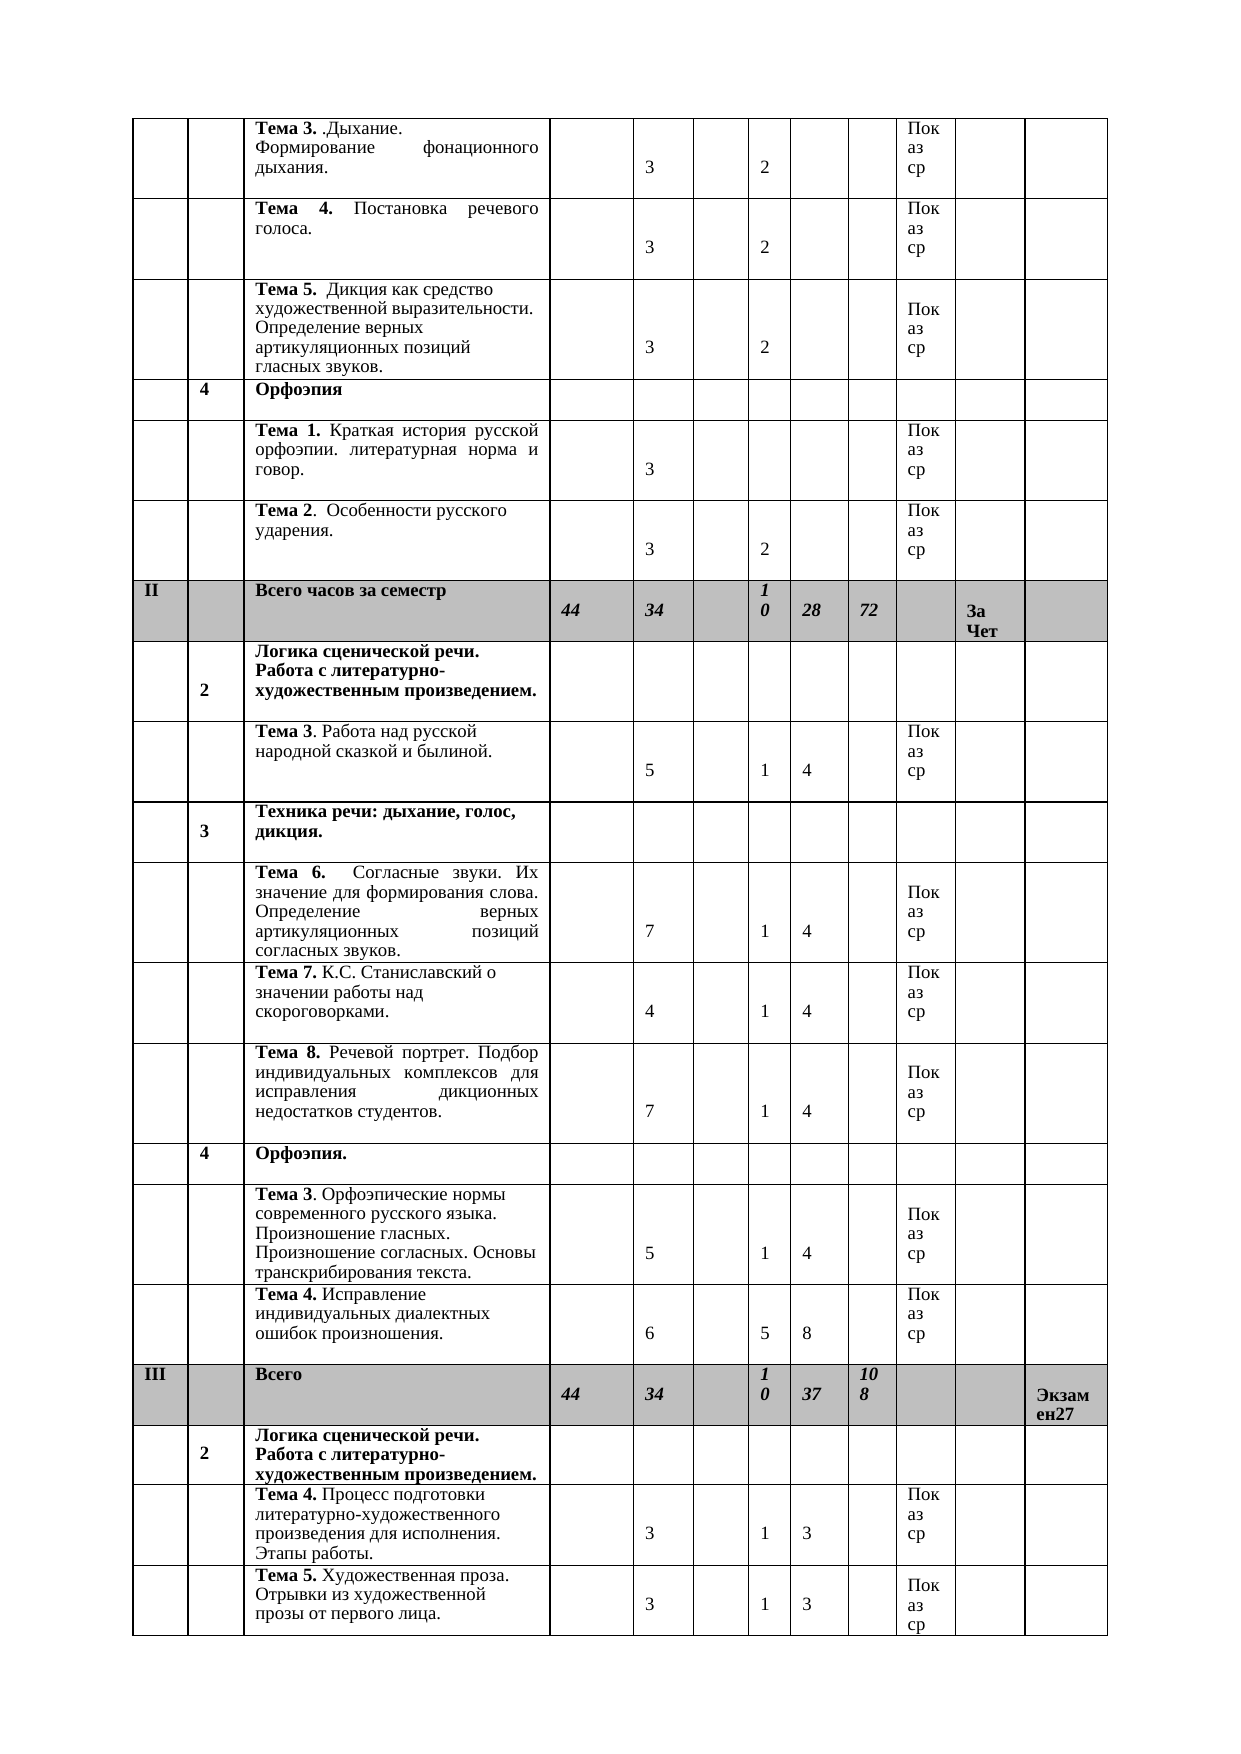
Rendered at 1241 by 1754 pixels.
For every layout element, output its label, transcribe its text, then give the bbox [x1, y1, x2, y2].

table_cell [189, 119, 243, 198]
table_cell Показ ср [897, 199, 955, 278]
table_cell [134, 119, 187, 198]
table_cell [634, 642, 693, 721]
table_cell Тема 3. Работа над русской народной сказкой и былиной. [245, 722, 549, 801]
table_cell Показ ср [897, 863, 955, 962]
table_cell 1 [749, 722, 790, 801]
table_cell Показ ср [897, 421, 955, 500]
table_cell III [134, 1365, 187, 1425]
table_cell [956, 501, 1024, 580]
table_cell 7 [634, 863, 693, 962]
table_cell [694, 722, 748, 801]
table_cell [749, 1144, 790, 1184]
table_cell [694, 1044, 748, 1143]
table_cell [189, 501, 243, 580]
table_cell [791, 803, 848, 862]
table_cell 3 [634, 501, 693, 580]
table_cell 3 [791, 1485, 848, 1564]
table_cell Тема 4. Процесс подготовки литературно-художественного произведения для исполнения. Этапы работы. [245, 1485, 549, 1564]
table_cell [551, 803, 633, 862]
table_cell Тема 8. Речевой портрет. Подбор индивидуальных комплексов для исправления дикционных недостатков студентов. [245, 1044, 549, 1143]
table_cell [791, 421, 848, 500]
table_cell [694, 642, 748, 721]
table_cell 1 [749, 1185, 790, 1284]
table_cell 1 [749, 1044, 790, 1143]
table_cell [551, 642, 633, 721]
table_cell Показ ср [897, 1566, 955, 1635]
table_cell [189, 421, 243, 500]
table_cell [134, 1426, 187, 1484]
table_cell [551, 380, 633, 420]
table_cell Показ ср [897, 1485, 955, 1564]
table_cell [134, 963, 187, 1042]
table_cell Показ ср [897, 1285, 955, 1364]
table_cell 4 [791, 722, 848, 801]
table_cell [791, 280, 848, 379]
table_cell II [134, 581, 187, 641]
table_cell Логика сценической речи. Работа с литературно-художественным произведением. [245, 642, 549, 721]
table_cell [694, 803, 748, 862]
table_cell [189, 1044, 243, 1143]
table_cell [134, 421, 187, 500]
table_cell [849, 119, 896, 198]
table_cell [189, 1566, 243, 1635]
table_cell 28 [791, 581, 848, 641]
table_cell 44 [551, 1365, 633, 1425]
table_cell [694, 1365, 748, 1425]
table_cell [849, 1485, 896, 1564]
table_cell Тема 7. К.С. Станиславский о значении работы над скороговорками. [245, 963, 549, 1042]
table_cell Тема 4. Исправление индивидуальных диалектных ошибок произношения. [245, 1285, 549, 1364]
table_cell [1026, 1426, 1107, 1484]
table_cell [849, 1426, 896, 1484]
table_cell [1026, 1485, 1107, 1564]
table_cell [551, 1285, 633, 1364]
table_cell Показ ср [897, 280, 955, 379]
table_cell [134, 1566, 187, 1635]
table_cell 5 [634, 1185, 693, 1284]
table_cell 1 [749, 1566, 790, 1635]
table_cell [791, 501, 848, 580]
table_cell [189, 199, 243, 278]
table_cell [694, 421, 748, 500]
table_cell [189, 1485, 243, 1564]
table_cell [694, 119, 748, 198]
table_cell [897, 581, 955, 641]
table_cell [134, 1285, 187, 1364]
table_cell [189, 1285, 243, 1364]
table_cell [956, 1285, 1024, 1364]
table_cell [1026, 199, 1107, 278]
table_cell [134, 722, 187, 801]
table_cell 2 [749, 501, 790, 580]
table_cell Тема 6. Согласные звуки. Их значение для формирования слова. Определение верных артикуляционных позиций согласных звуков. [245, 863, 549, 962]
table_cell 4 [791, 1044, 848, 1143]
table_cell [694, 1285, 748, 1364]
table_cell [897, 1426, 955, 1484]
table_cell 2 [749, 199, 790, 278]
table_cell [897, 380, 955, 420]
table_cell 37 [791, 1365, 848, 1425]
table_cell [791, 199, 848, 278]
table_cell Орфоэпия. [245, 1144, 549, 1184]
table_cell [956, 1566, 1024, 1635]
table_cell Тема 2. Особенности русского ударения. [245, 501, 549, 580]
table_cell [956, 1185, 1024, 1284]
table_cell Тема 3. .Дыхание. Формирование фонационного дыхания. [245, 119, 549, 198]
table_cell [791, 119, 848, 198]
table_cell [551, 199, 633, 278]
table_cell [791, 380, 848, 420]
table_cell [134, 1185, 187, 1284]
table_cell 1 [749, 963, 790, 1042]
table_cell [189, 963, 243, 1042]
table_cell [956, 1485, 1024, 1564]
table_cell [694, 1566, 748, 1635]
table_cell 2 [749, 280, 790, 379]
table_cell [134, 1485, 187, 1564]
table_cell 2 [749, 119, 790, 198]
table_cell 6 [634, 1285, 693, 1364]
table_cell [694, 1485, 748, 1564]
table_cell [134, 380, 187, 420]
table_cell [551, 501, 633, 580]
table_cell Показ ср [897, 1185, 955, 1284]
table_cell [245, 1566, 549, 1635]
table_cell [551, 280, 633, 379]
table_cell [1026, 119, 1107, 198]
table_cell [849, 642, 896, 721]
table_cell [551, 1485, 633, 1564]
table_cell [189, 1365, 243, 1425]
table_cell Тема 1. Краткая история русской орфоэпии. литературная норма и говор. [245, 421, 549, 500]
table_cell Показ ср [897, 119, 955, 198]
table_cell [694, 581, 748, 641]
table_cell [897, 642, 955, 721]
table_cell 1 [749, 1485, 790, 1564]
table_cell [956, 119, 1024, 198]
table_cell [749, 642, 790, 721]
table_cell [1026, 803, 1107, 862]
table_cell [956, 199, 1024, 278]
table_cell [791, 1144, 848, 1184]
table_cell [956, 1144, 1024, 1184]
table_cell [134, 280, 187, 379]
table_cell [189, 581, 243, 641]
table_cell [849, 1285, 896, 1364]
table_cell 3 [791, 1566, 848, 1635]
table_cell [956, 642, 1024, 721]
table_cell [694, 1144, 748, 1184]
table_cell 7 [634, 1044, 693, 1143]
table_cell [694, 863, 748, 962]
table_cell 10 [749, 581, 790, 641]
table_cell [956, 380, 1024, 420]
table_cell [897, 1144, 955, 1184]
table_cell [134, 1144, 187, 1184]
table_cell Показ ср [897, 501, 955, 580]
table_cell [634, 1426, 693, 1484]
table_cell 108 [849, 1365, 896, 1425]
table_cell [134, 1044, 187, 1143]
table_cell 3 [634, 1566, 693, 1635]
table_cell [189, 280, 243, 379]
table_cell 3 [634, 199, 693, 278]
table_cell [849, 199, 896, 278]
table_cell [1026, 421, 1107, 500]
table_cell Всего [245, 1365, 549, 1425]
table_cell Экзамен27 [1026, 1365, 1107, 1425]
table_cell [956, 1044, 1024, 1143]
table_cell [1026, 380, 1107, 420]
table_cell [551, 119, 633, 198]
table_cell Тема 3. Орфоэпические нормы современного русского языка. Произношение гласных. Произношение согласных. Основы транскрибирования текста. [245, 1185, 549, 1284]
table_cell [849, 501, 896, 580]
table_cell [849, 1144, 896, 1184]
table_cell [956, 1426, 1024, 1484]
table_cell 10 [749, 1365, 790, 1425]
table_cell [849, 722, 896, 801]
table_cell [849, 1044, 896, 1143]
table_cell [634, 1144, 693, 1184]
table_cell Техника речи: дыхание, голос, дикция. [245, 803, 549, 862]
table_cell 2 [189, 1426, 243, 1484]
table_cell 1 [749, 863, 790, 962]
table_cell 4 [791, 1185, 848, 1284]
table_cell [849, 803, 896, 862]
table_cell За Чет [956, 581, 1024, 641]
table_cell Показ ср [897, 722, 955, 801]
table_cell 3 [634, 1485, 693, 1564]
table_cell [1026, 642, 1107, 721]
table_cell [189, 722, 243, 801]
table_cell Тема 5. Дикция как средство художественной выразительности. Определение верных артикуляционных позиций гласных звуков. [245, 280, 549, 379]
table_cell [791, 1426, 848, 1484]
table_cell [956, 722, 1024, 801]
table_cell [956, 803, 1024, 862]
table_cell [694, 1426, 748, 1484]
table_cell Тема 4. Постановка речевого голоса. [245, 199, 549, 278]
table_cell 2 [189, 642, 243, 721]
table_cell [551, 722, 633, 801]
table_cell Логика сценической речи. Работа с литературно-художественным произведением. [245, 1426, 549, 1484]
table_cell [1026, 722, 1107, 801]
table_cell [551, 1144, 633, 1184]
table_cell [634, 803, 693, 862]
table_cell [956, 963, 1024, 1042]
table_cell 3 [634, 421, 693, 500]
table_cell [897, 1365, 955, 1425]
table_cell 8 [791, 1285, 848, 1364]
table_cell [634, 380, 693, 420]
table_cell [551, 863, 633, 962]
table_cell 4 [791, 963, 848, 1042]
table_cell [551, 1044, 633, 1143]
table_cell [1026, 863, 1107, 962]
table_cell [1026, 501, 1107, 580]
table_cell [551, 1566, 633, 1635]
table_cell 4 [189, 380, 243, 420]
table_cell 3 [634, 119, 693, 198]
table_cell [694, 963, 748, 1042]
table_cell 5 [634, 722, 693, 801]
table_cell [749, 803, 790, 862]
table_cell [694, 280, 748, 379]
table_cell [849, 280, 896, 379]
table_cell [134, 803, 187, 862]
table_cell 4 [791, 863, 848, 962]
table_cell [134, 501, 187, 580]
table_cell [189, 863, 243, 962]
table_cell [1026, 1566, 1107, 1635]
table_cell [551, 421, 633, 500]
table_cell [1026, 280, 1107, 379]
table_cell [849, 380, 896, 420]
table_cell [749, 1426, 790, 1484]
table_cell [849, 1566, 896, 1635]
table_cell [956, 1365, 1024, 1425]
table_cell [1026, 581, 1107, 641]
table_cell [1026, 1185, 1107, 1284]
table_cell 34 [634, 1365, 693, 1425]
table_cell [897, 803, 955, 862]
table_cell 4 [189, 1144, 243, 1184]
table_cell [134, 199, 187, 278]
table_cell [551, 1185, 633, 1284]
table_cell [956, 421, 1024, 500]
table_cell [694, 1185, 748, 1284]
table_cell [134, 642, 187, 721]
table_cell Орфоэпия [245, 380, 549, 420]
table_cell [694, 199, 748, 278]
table_cell [749, 421, 790, 500]
table_cell 3 [189, 803, 243, 862]
table_cell [1026, 1044, 1107, 1143]
table_cell [849, 863, 896, 962]
table_cell [551, 1426, 633, 1484]
table_cell Показ ср [897, 963, 955, 1042]
table_cell [849, 421, 896, 500]
table_cell [134, 863, 187, 962]
table_cell [1026, 1285, 1107, 1364]
table_cell Показ ср [897, 1044, 955, 1143]
table_cell Всего часов за семестр [245, 581, 549, 641]
table_cell [694, 380, 748, 420]
table_cell [1026, 963, 1107, 1042]
table_cell [849, 1185, 896, 1284]
table_cell 34 [634, 581, 693, 641]
table_cell [849, 963, 896, 1042]
table_cell 72 [849, 581, 896, 641]
table_cell 3 [634, 280, 693, 379]
table_cell [551, 963, 633, 1042]
table_cell [189, 1185, 243, 1284]
table_cell 5 [749, 1285, 790, 1364]
table_cell [749, 380, 790, 420]
table_cell 4 [634, 963, 693, 1042]
table_cell 44 [551, 581, 633, 641]
table_cell [1026, 1144, 1107, 1184]
table_cell [956, 280, 1024, 379]
table_cell [694, 501, 748, 580]
table_cell [956, 863, 1024, 962]
table_cell [791, 642, 848, 721]
